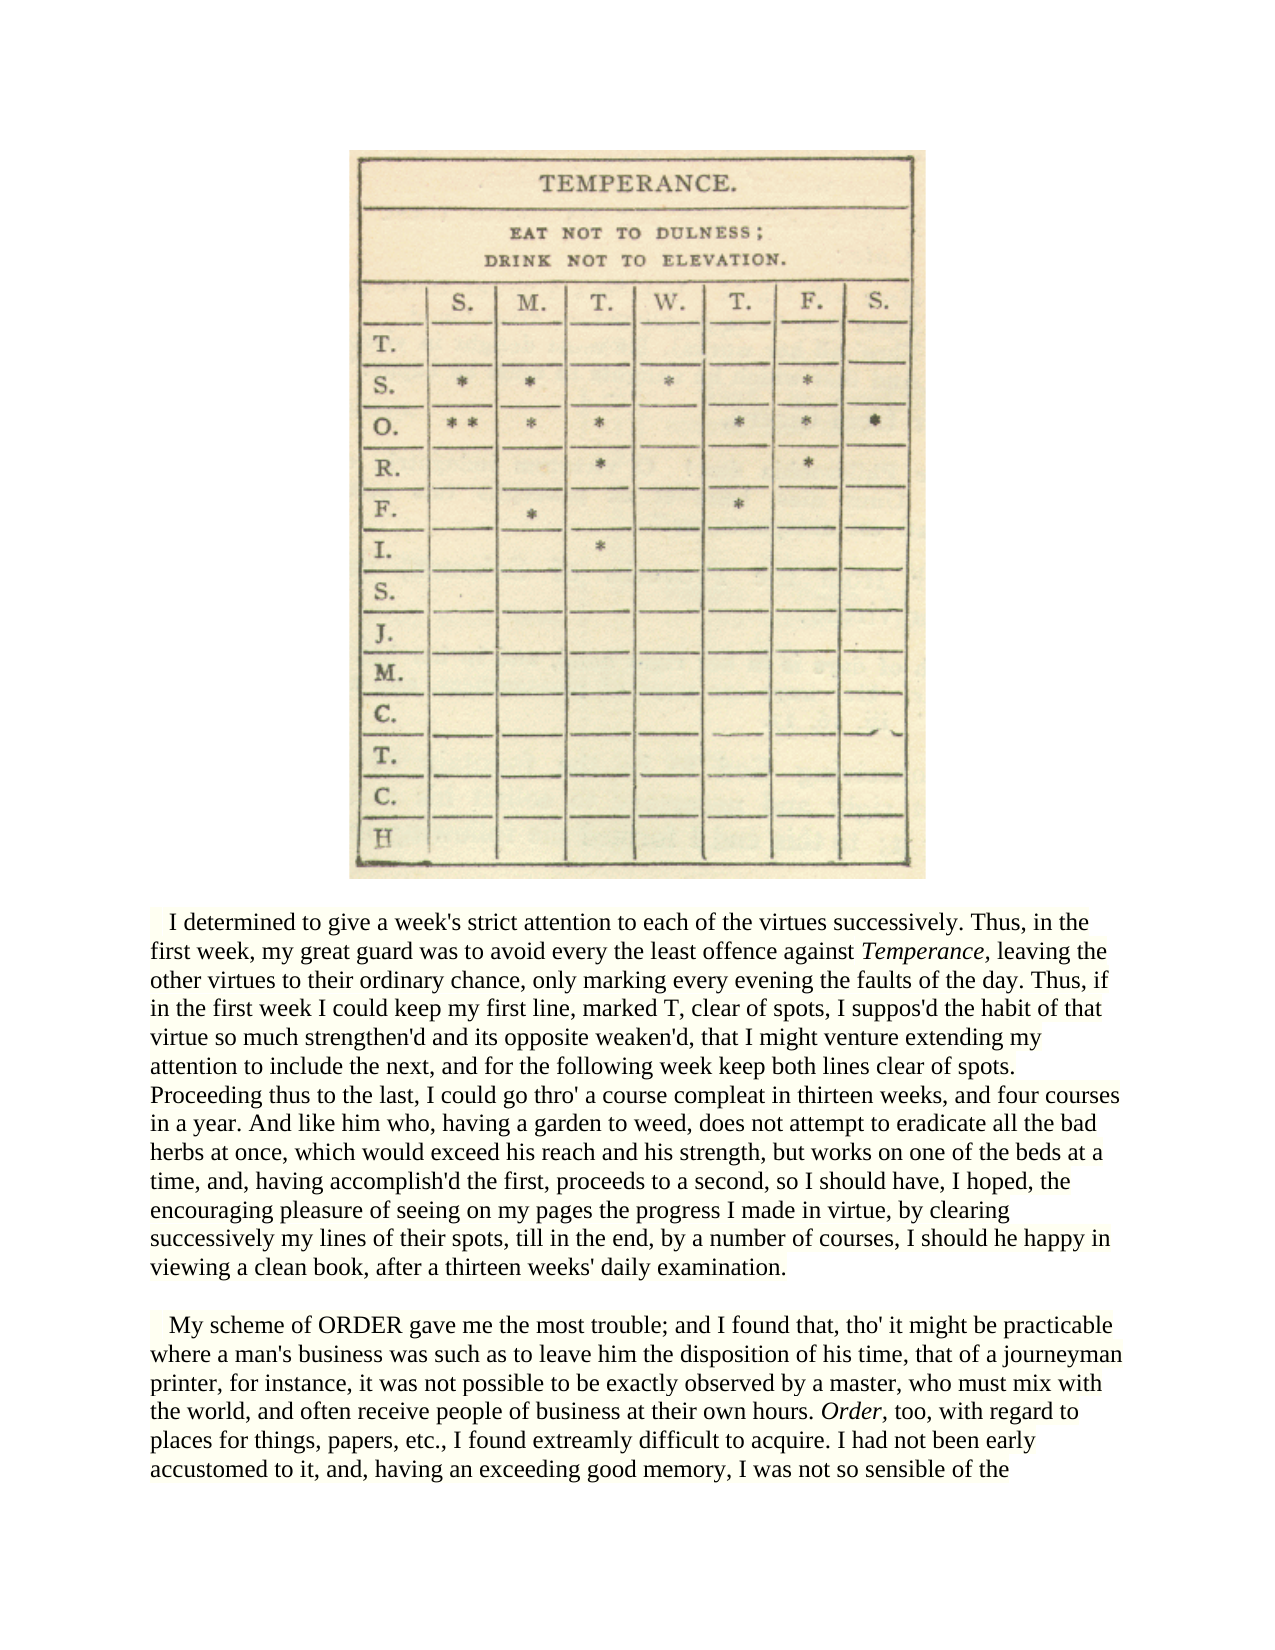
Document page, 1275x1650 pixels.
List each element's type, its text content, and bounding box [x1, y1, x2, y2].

picture [349, 150, 926, 879]
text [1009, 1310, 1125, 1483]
text I determined to give a week's strict attention to each of the virtues successively. Thus, in the first week, my great guard was to avoid every the least offence against Temperance, leaving the other virtues to their ordinary chance, only marking every evening the faults of the day. Thus, if in the first week I could keep my first line, marked T, clear of spots, I suppos'd the habit of that virtue so much strengthen'd and its opposite weaken'd, that I might venture extending my attention to include the next, and for the following week keep both lines clear of spots. Proceeding thus to the last, I could go thro' a course compleat in thirteen weeks, and four courses in a year. And like him who, having a garden to weed, does not attempt to eradicate all the bad herbs at once, which would exceed his reach and his strength, but works on one of the beds at a time, and, having accomplish'd the first, proceeds to a second, so I should have, I hoped, the encouraging pleasure of seeing on my pages the progress I made in virtue, by clearing successively my lines of their spots, till in the end, by a number of courses, I should he happy in viewing a clean book, after a thirteen weeks' daily examination. [150, 907, 1125, 1281]
